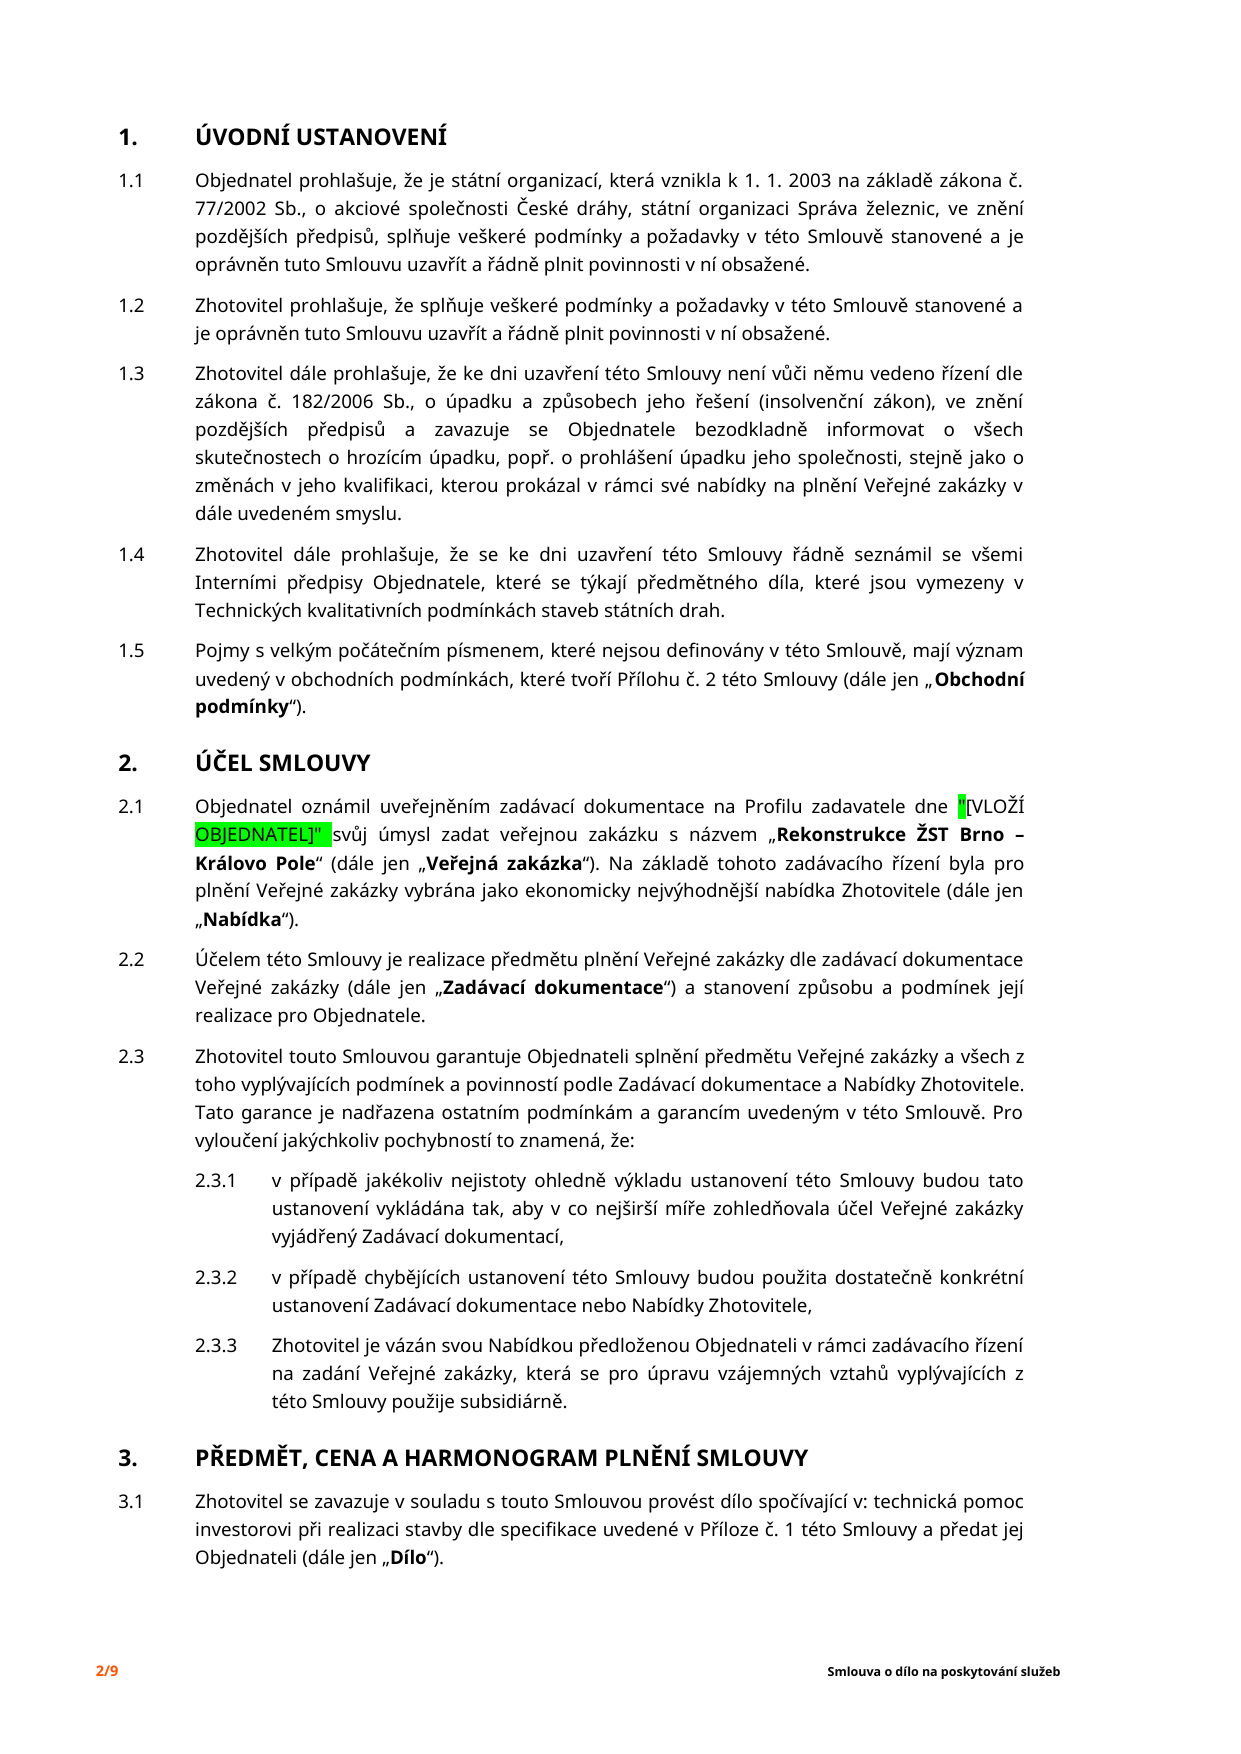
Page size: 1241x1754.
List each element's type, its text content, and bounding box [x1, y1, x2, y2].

text Zhotovitel dále prohlašuje, že se ke dni uzavření této Smlouvy řádně seznámil se všemi Interními předpisy Objednatele, které se týkají předmětného díla, které jsou vymezeny v Technických kvalitativních podmínkách staveb státních drah. [118, 541, 1024, 623]
text Zhotovitel prohlašuje, že splňuje veškeré podmínky a požadavky v této Smlouvě stanovené a je oprávněn tuto Smlouvu uzavřít a řádně plnit povinnosti v ní obsažené. [118, 292, 1024, 346]
text Zhotovitel je vázán svou Nabídkou předloženou Objednateli v rámci zadávacího řízení na zadání Veřejné zakázky, která se pro úpravu vzájemných vztahů vyplývajících z této Smlouvy použije subsidiárně. [195, 1333, 1024, 1414]
text Pojmy s velkým počátečním písmenem, které nejsou definovány v této Smlouvě, mají význam uvedený v obchodních podmínkách, které tvoří Přílohu č. 2 této Smlouvy (dále jen „Obchodní podmínky“). [118, 638, 1024, 719]
text PŘEDMĚT, CENA A HARMONOGRAM PLNĚNÍ SMLOUVY [118, 1442, 1024, 1473]
text ÚVODNÍ USTANOVENÍ [118, 121, 1024, 152]
text Účelem této Smlouvy je realizace předmětu plnění Veřejné zakázky dle zadávací dokumentace Veřejné zakázky (dále jen „Zadávací dokumentace“) a stanovení způsobu a podmínek její realizace pro Objednatele. [118, 946, 1024, 1028]
text Zhotovitel touto Smlouvou garantuje Objednateli splnění předmětu Veřejné zakázky a všech z toho vyplývajících podmínek a povinností podle Zadávací dokumentace a Nabídky Zhotovitele. Tato garance je nadřazena ostatním podmínkám a garancím uvedeným v této Smlouvě. Pro vyloučení jakýchkoliv pochybností to znamená, že: [118, 1043, 1024, 1152]
text Objednatel prohlašuje, že je státní organizací, která vznikla k 1. 1. 2003 na základě zákona č. 77/2002 Sb., o akciové společnosti České dráhy, státní organizaci Správa železnic, ve znění pozdějších předpisů, splňuje veškeré podmínky a požadavky v této Smlouvě stanovené a je oprávněn tuto Smlouvu uzavřít a řádně plnit povinnosti v ní obsažené. [118, 167, 1024, 277]
text Zhotovitel se zavazuje v souladu s touto Smlouvou provést dílo spočívající v: technická pomoc investorovi při realizaci stavby dle specifikace uvedené v Příloze č. 1 této Smlouvy a předat jej Objednateli (dále jen „Dílo“). [118, 1488, 1024, 1570]
text ÚČEL SMLOUVY [118, 747, 1024, 778]
text v případě jakékoliv nejistoty ohledně výkladu ustanovení této Smlouvy budou tato ustanovení vykládána tak, aby v co nejširší míře zohledňovala účel Veřejné zakázky vyjádřený Zadávací dokumentací, [195, 1167, 1024, 1249]
text Zhotovitel dále prohlašuje, že ke dni uzavření této Smlouvy není vůči němu vedeno řízení dle zákona č. 182/2006 Sb., o úpadku a způsobech jeho řešení (insolvenční zákon), ve znění pozdějších předpisů a zavazuje se Objednatele bezodkladně informovat o všech skutečnostech o hrozícím úpadku, popř. o prohlášení úpadku jeho společnosti, stejně jako o změnách v jeho kvalifikaci, kterou prokázal v rámci své nabídky na plnění Veřejné zakázky v dále uvedeném smyslu. [118, 361, 1024, 526]
text Objednatel oznámil uveřejněním zadávací dokumentace na Profilu zadavatele dne svůj úmysl zadat veřejnou zakázku s názvem „Rekonstrukce ŽST Brno – Královo Pole“ (dále jen „Veřejná zakázka“). Na základě tohoto zadávacího řízení byla pro plnění Veřejné zakázky vybrána jako ekonomicky nejvýhodnější nabídka Zhotovitele (dále jen „Nabídka“). [118, 794, 1024, 931]
text v případě chybějících ustanovení této Smlouvy budou použita dostatečně konkrétní ustanovení Zadávací dokumentace nebo Nabídky Zhotovitele, [195, 1264, 1024, 1318]
